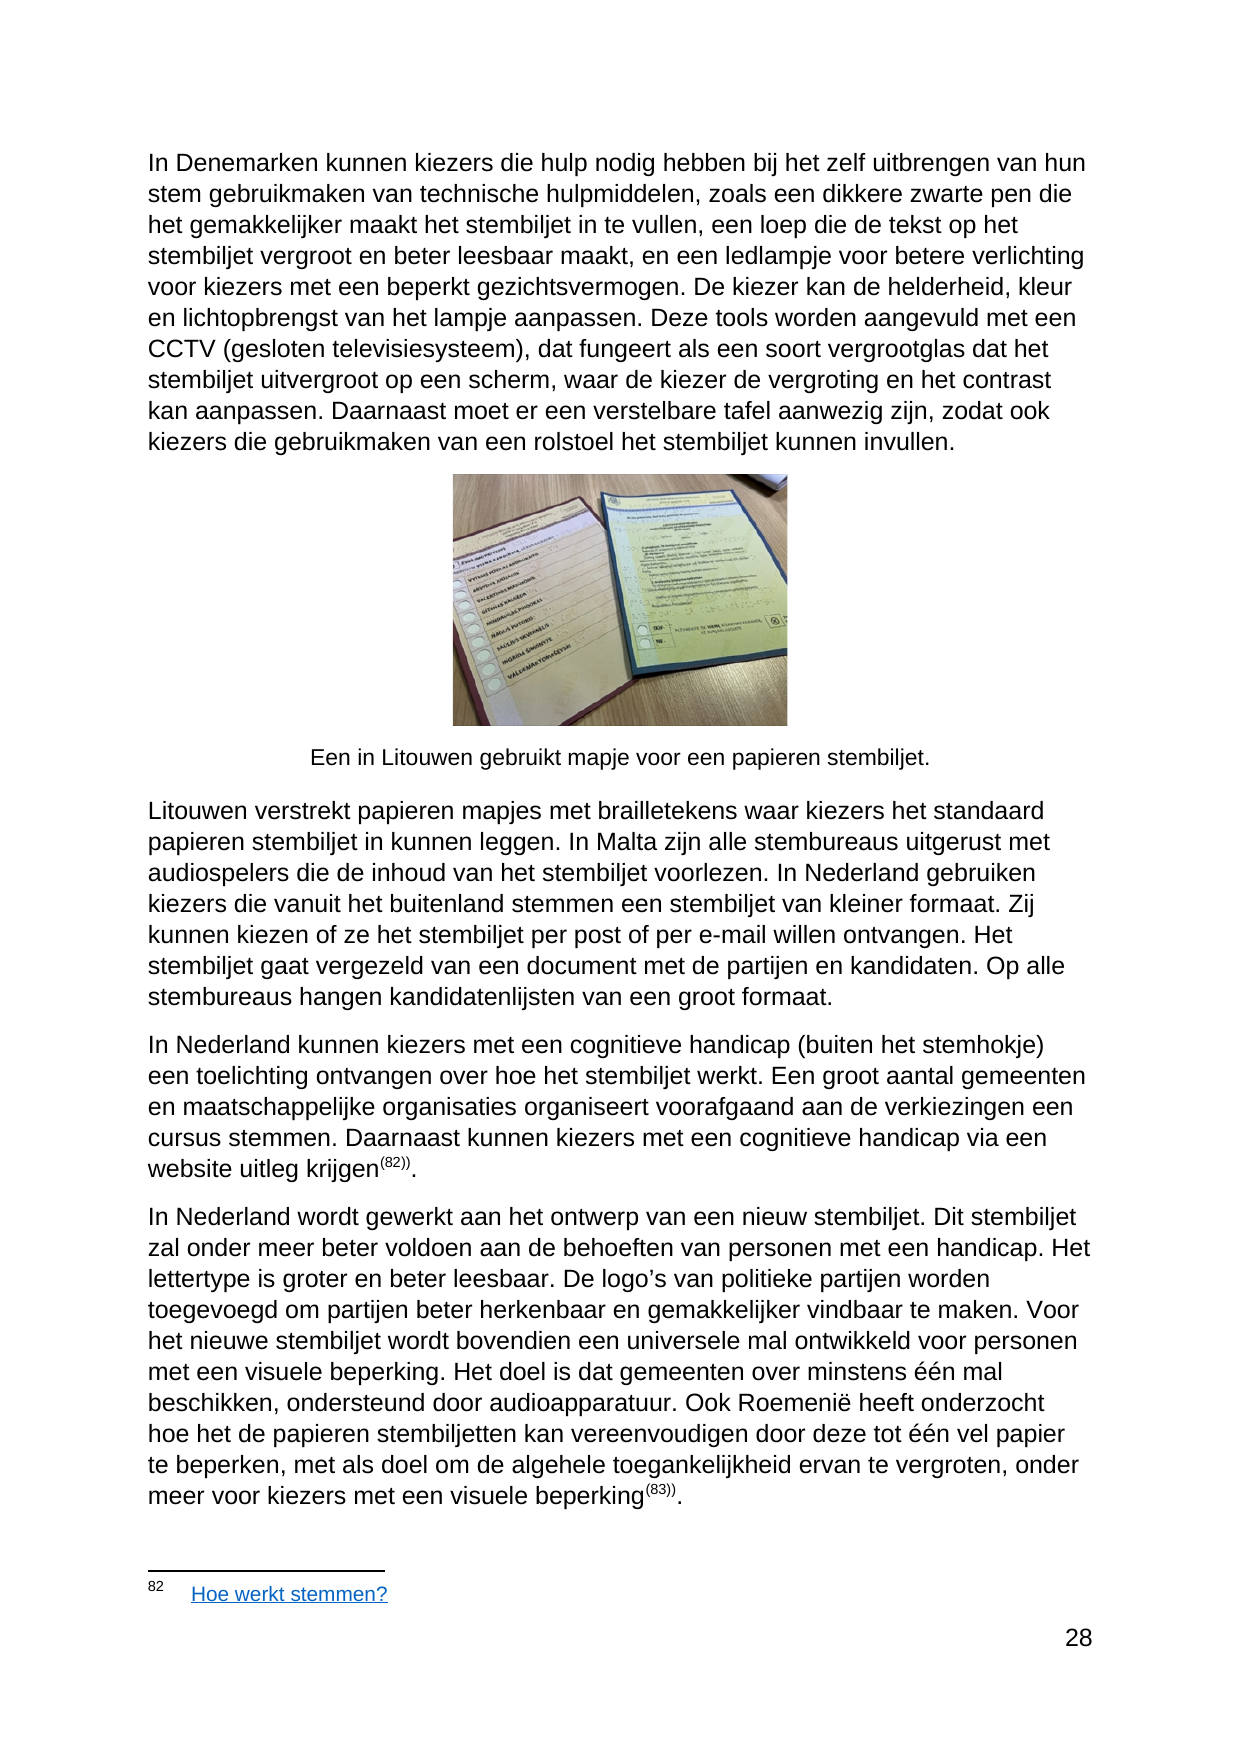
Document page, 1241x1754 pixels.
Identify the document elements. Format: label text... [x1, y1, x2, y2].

text In Denemarken kunnen kiezers die hulp nodig hebben bij het zelf uitbrengen van hun stem gebruikmaken van technische hulpmiddelen, zoals een dikkere zwarte pen die het gemakkelijker maakt het stembiljet in te vullen, een loep die de tekst op het stembiljet vergroot en beter leesbaar maakt, en een ledlampje voor betere verlichting voor kiezers met een beperkt gezichtsvermogen. De kiezer kan de helderheid, kleur en lichtopbrengst van het lampje aanpassen. Deze tools worden aangevuld met een CCTV (gesloten televisiesysteem), dat fungeert als een soort vergrootglas dat het stembiljet uitvergroot op een scherm, waar de kiezer de vergroting en het contrast kan aanpassen. Daarnaast moet er een verstelbare tafel aanwezig zijn, zodat ook kiezers die gebruikmaken van een rolstoel het stembiljet kunnen invullen. [148, 148, 1092, 456]
text Een in Litouwen gebruikt mapje voor een papieren stembiljet. [148, 744, 1092, 771]
text In Nederland kunnen kiezers met een cognitieve handicap (buiten het stemhokje) een toelichting ontvangen over hoe het stembiljet werkt. Een groot aantal gemeenten en maatschappelijke organisaties organiseert voorafgaand aan de verkiezingen een cursus stemmen. Daarnaast kunnen kiezers met een cognitieve handicap via een website uitleg krijgen()). [148, 1030, 1092, 1183]
text Litouwen verstrekt papieren mapjes met brailletekens waar kiezers het standaard papieren stembiljet in kunnen leggen. In Malta zijn alle stembureaus uitgerust met audiospelers die de inhoud van het stembiljet voorlezen. In Nederland gebruiken kiezers die vanuit het buitenland stemmen een stembiljet van kleiner formaat. Zij kunnen kiezen of ze het stembiljet per post of per e-mail willen ontvangen. Het stembiljet gaat vergezeld van een document met de partijen en kandidaten. Op alle stembureaus hangen kandidatenlijsten van een groot formaat. [148, 796, 1092, 1011]
text In Nederland wordt gewerkt aan het ontwerp van een nieuw stembiljet. Dit stembiljet zal onder meer beter voldoen aan de behoeften van personen met een handicap. Het lettertype is groter en beter leesbaar. De logo’s van politieke partijen worden toegevoegd om partijen beter herkenbaar en gemakkelijker vindbaar te maken. Voor het nieuwe stembiljet wordt bovendien een universele mal ontwikkeld voor personen met een visuele beperking. Het doel is dat gemeenten over minstens één mal beschikken, ondersteund door audioapparatuur. Ook Roemenië heeft onderzocht hoe het de papieren stembiljetten kan vereenvoudigen door deze tot één vel papier te beperken, met als doel om de algehele toegankelijkheid ervan te vergroten, onder meer voor kiezers met een visuele beperking()). [148, 1202, 1092, 1510]
picture [452, 474, 788, 726]
